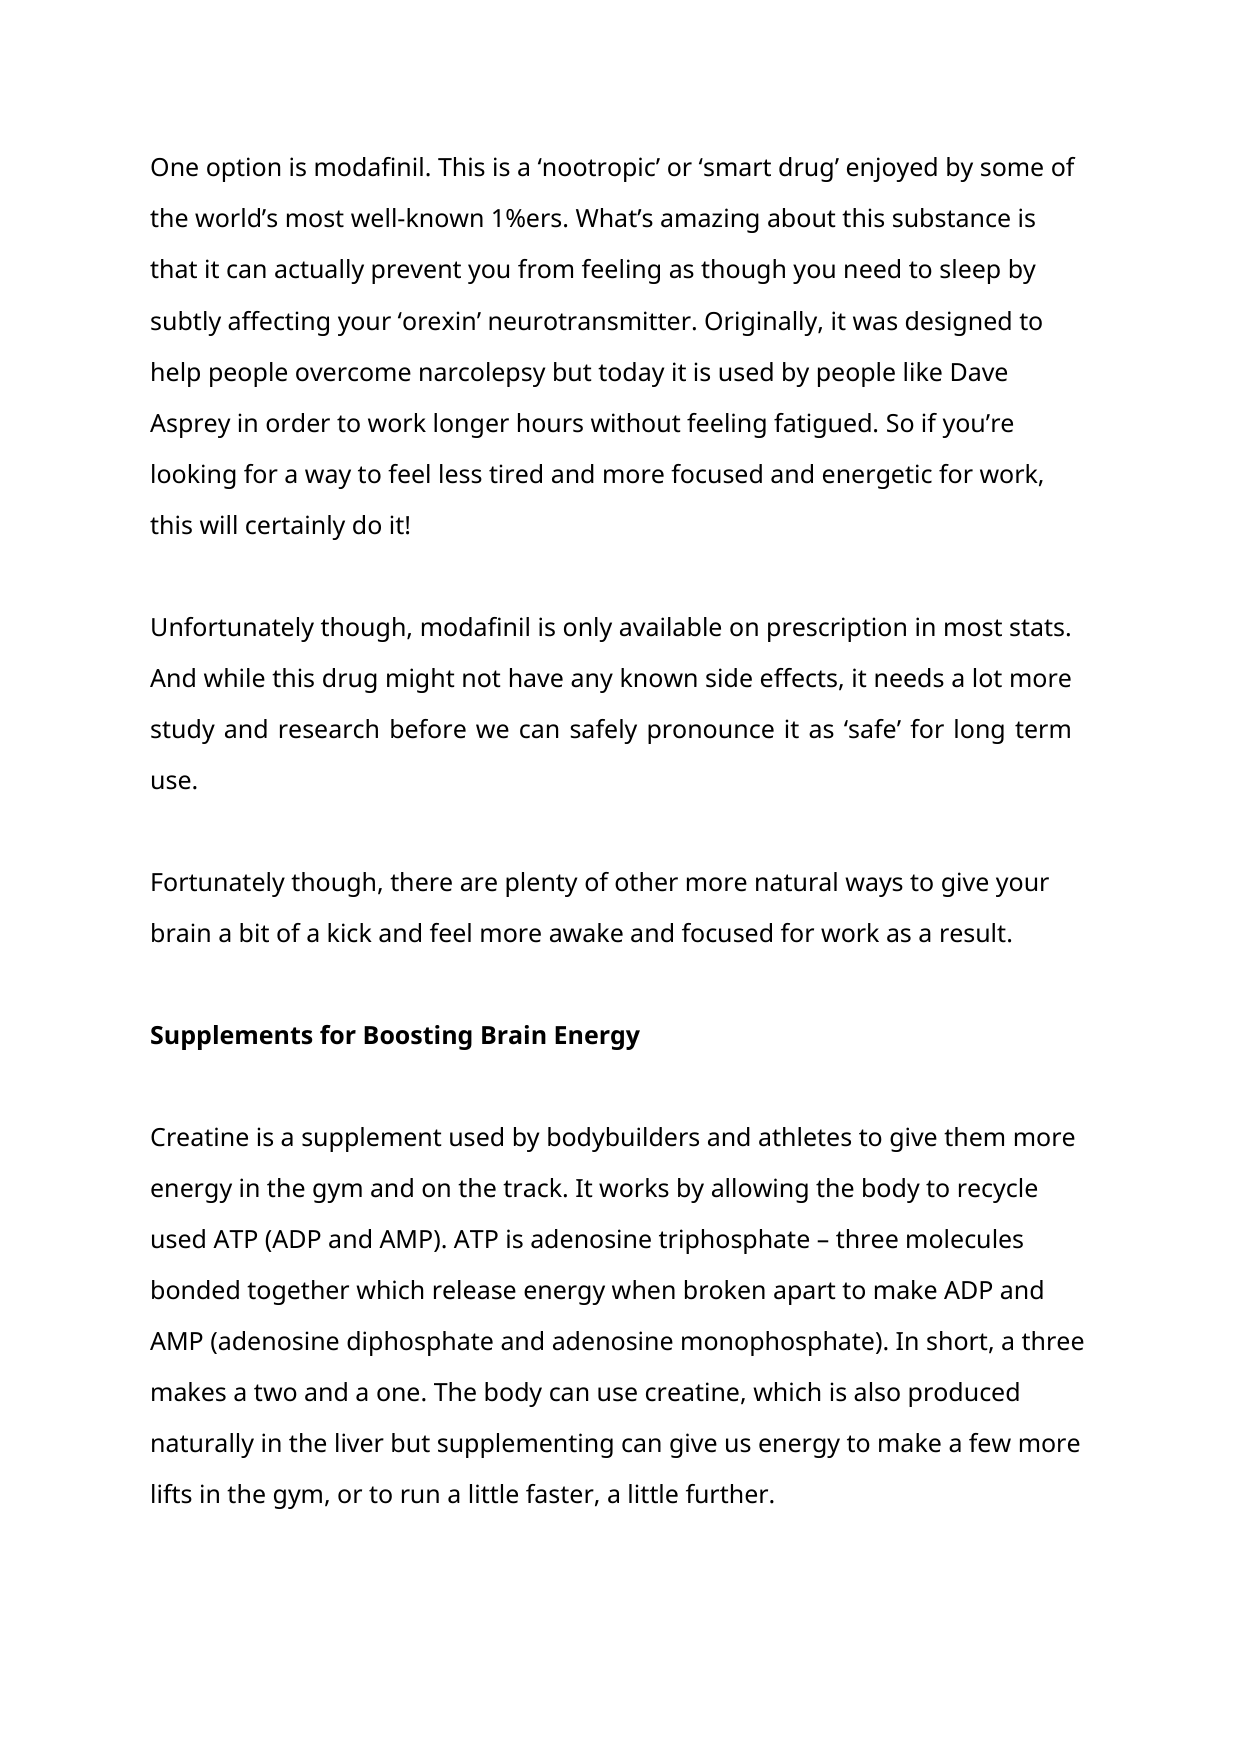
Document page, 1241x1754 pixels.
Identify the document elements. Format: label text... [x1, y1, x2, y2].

text Supplements for Boosting Brain Energy [150, 1018, 1090, 1052]
text Fortunately though, there are plenty of other more natural ways to give your brain a bit of a kick and feel more awake and focused for work as a result. [150, 864, 1088, 950]
text Unfortunately though, modafinil is only available on prescription in most stats. And while this drug might not have any known side effects, it needs a lot more study and research before we can safely pronounce it as ‘safe’ for long term use. [150, 609, 1073, 797]
text One option is modafinil. This is a ‘nootropic’ or ‘smart drug’ enjoyed by some of the world’s most well-known 1%ers. What’s amazing about this substance is that it can actually prevent you from feeling as though you need to sleep by subtly affecting your ‘orexin’ neurotransmitter. Originally, it was designed to help people overcome narcolepsy but today it is used by people like Dave Asprey in order to work longer hours without feeling fatigued. So if you’re looking for a way to feel less tired and more focused and energetic for work, this will certainly do it! [150, 150, 1081, 541]
text Creatine is a supplement used by bodybuilders and athletes to give them more energy in the gym and on the track. It works by allowing the body to recycle used ATP (ADP and AMP). ATP is adenosine triphosphate – three molecules bonded together which release energy when broken apart to make ADP and AMP (adenosine diphosphate and adenosine monophosphate). In short, a three makes a two and a one. The body can use creatine, which is also produced naturally in the liver but supplementing can give us energy to make a few more lifts in the gym, or to run a little faster, a little further. [150, 1120, 1090, 1511]
